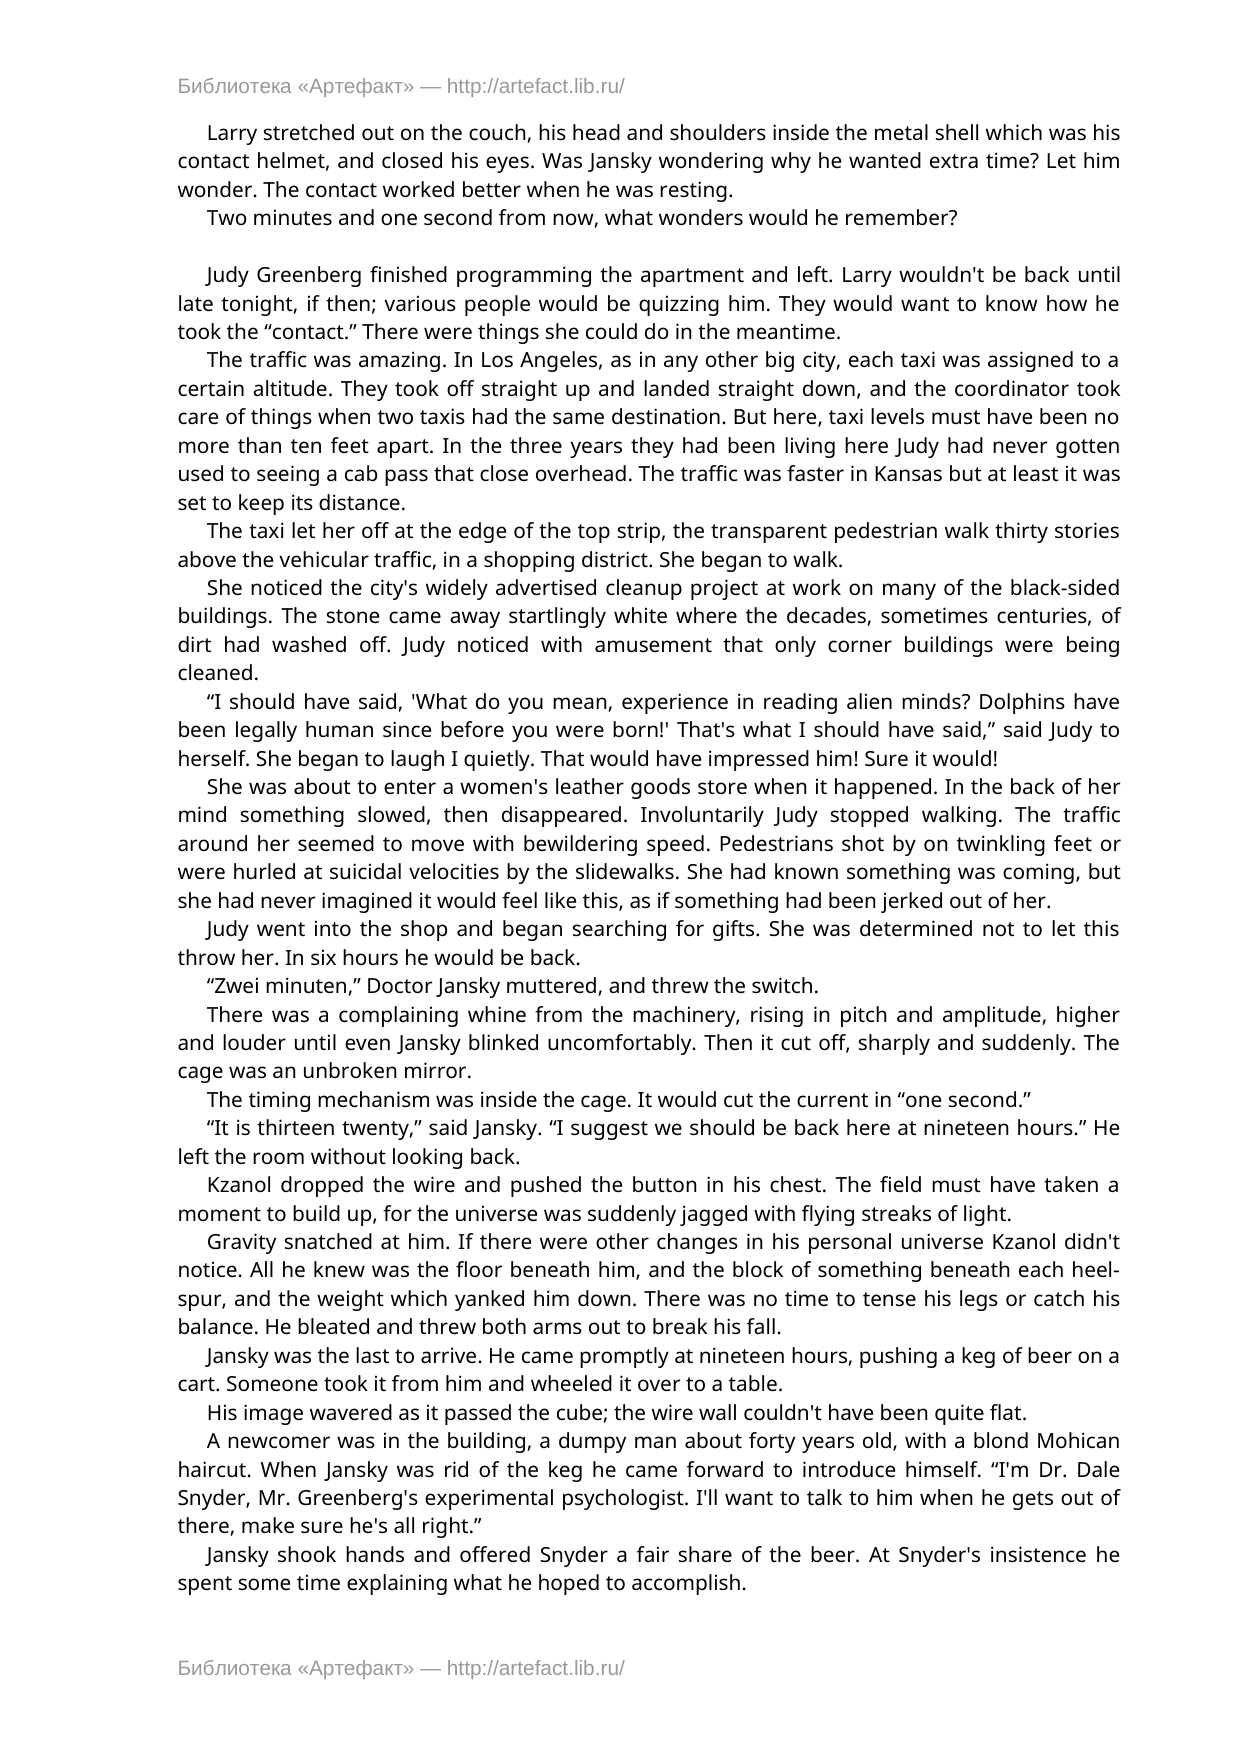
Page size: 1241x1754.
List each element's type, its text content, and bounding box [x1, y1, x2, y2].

text The traffic was amazing. In Los Angeles, as in any other big city, each taxi was assigned to a certain altitude. They took off straight up and landed straight down, and the coordinator took care of things when two taxis had the same destination. But here, taxi levels must have been no more than ten feet apart. In the three years they had been living here Judy had never gotten used to seeing a cab pass that close overhead. The traffic was faster in Kansas but at least it was set to keep its distance. [177, 346, 1122, 516]
text Jansky was the last to arrive. He came promptly at nineteen hours, pushing a keg of beer on a cart. Someone took it from him and wheeled it over to a table. [177, 1341, 1122, 1398]
text She noticed the city's widely advertised cleanup project at work on many of the black-sided buildings. The stone came away startlingly white where the decades, sometimes centuries, of dirt had washed off. Judy noticed with amusement that only corner buildings were being cleaned. [177, 573, 1122, 687]
text Judy Greenberg finished programming the apartment and left. Larry wouldn't be back until late tonight, if then; various people would be quizzing him. They would want to know how he took the “contact.” There were things she could do in the meantime. [177, 260, 1122, 346]
text Jansky shook hands and offered Snyder a fair share of the beer. At Snyder's insistence he spent some time explaining what he hoped to accomplish. [177, 1540, 1122, 1597]
text His image wavered as it passed the cube; the wire wall couldn't have been quite flat. [177, 1398, 1122, 1426]
text “I should have said, 'What do you mean, experience in reading alien minds? Dolphins have been legally human since before you were born!' That's what I should have said,” said Judy to herself. She began to laugh I quietly. That would have impressed him! Sure it would! [177, 687, 1122, 772]
text The taxi let her off at the edge of the top strip, the transparent pedestrian walk thirty stories above the vehicular traffic, in a shopping district. She began to walk. [177, 516, 1122, 573]
text Judy went into the shop and began searching for gifts. She was determined not to let this throw her. In six hours he would be back. [177, 914, 1122, 971]
text She was about to enter a women's leather goods store when it happened. In the back of her mind something slowed, then disappeared. Involuntarily Judy stopped walking. The traffic around her seemed to move with bewildering speed. Pedestrians shot by on twinkling feet or were hurled at suicidal velocities by the slidewalks. She had known something was coming, but she had never imagined it would feel like this, as if something had been jerked out of her. [177, 772, 1122, 914]
text “Zwei minuten,” Doctor Jansky muttered, and threw the switch. [177, 971, 1122, 1000]
text Gravity snatched at him. If there were other changes in his personal universe Kzanol didn't notice. All he knew was the floor beneath him, and the block of something beneath each heel-spur, and the weight which yanked him down. There was no time to tense his legs or catch his balance. He bleated and threw both arms out to break his fall. [177, 1227, 1122, 1341]
text Kzanol dropped the wire and pushed the button in his chest. The field must have taken a moment to build up, for the universe was suddenly jagged with flying streaks of light. [177, 1170, 1122, 1227]
text A newcomer was in the building, a dumpy man about forty years old, with a blond Mohican haircut. When Jansky was rid of the keg he came forward to introduce himself. “I'm Dr. Dale Snyder, Mr. Greenberg's experimental psychologist. I'll want to talk to him when he gets out of there, make sure he's all right.” [177, 1426, 1122, 1540]
text “It is thirteen twenty,” said Jansky. “I suggest we should be back here at nineteen hours.” He left the room without looking back. [177, 1113, 1122, 1170]
text The timing mechanism was inside the cage. It would cut the current in “one second.” [177, 1085, 1122, 1113]
text There was a complaining whine from the machinery, rising in pitch and amplitude, higher and louder until even Jansky blinked uncomfortably. Then it cut off, sharply and suddenly. The cage was an unbroken mirror. [177, 1000, 1122, 1085]
text Two minutes and one second from now, what wonders would he remember? [177, 203, 1122, 232]
text Larry stretched out on the couch, his head and shoulders inside the metal shell which was his contact helmet, and closed his eyes. Was Jansky wondering why he wanted extra time? Let him wonder. The contact worked better when he was resting. [177, 118, 1122, 203]
